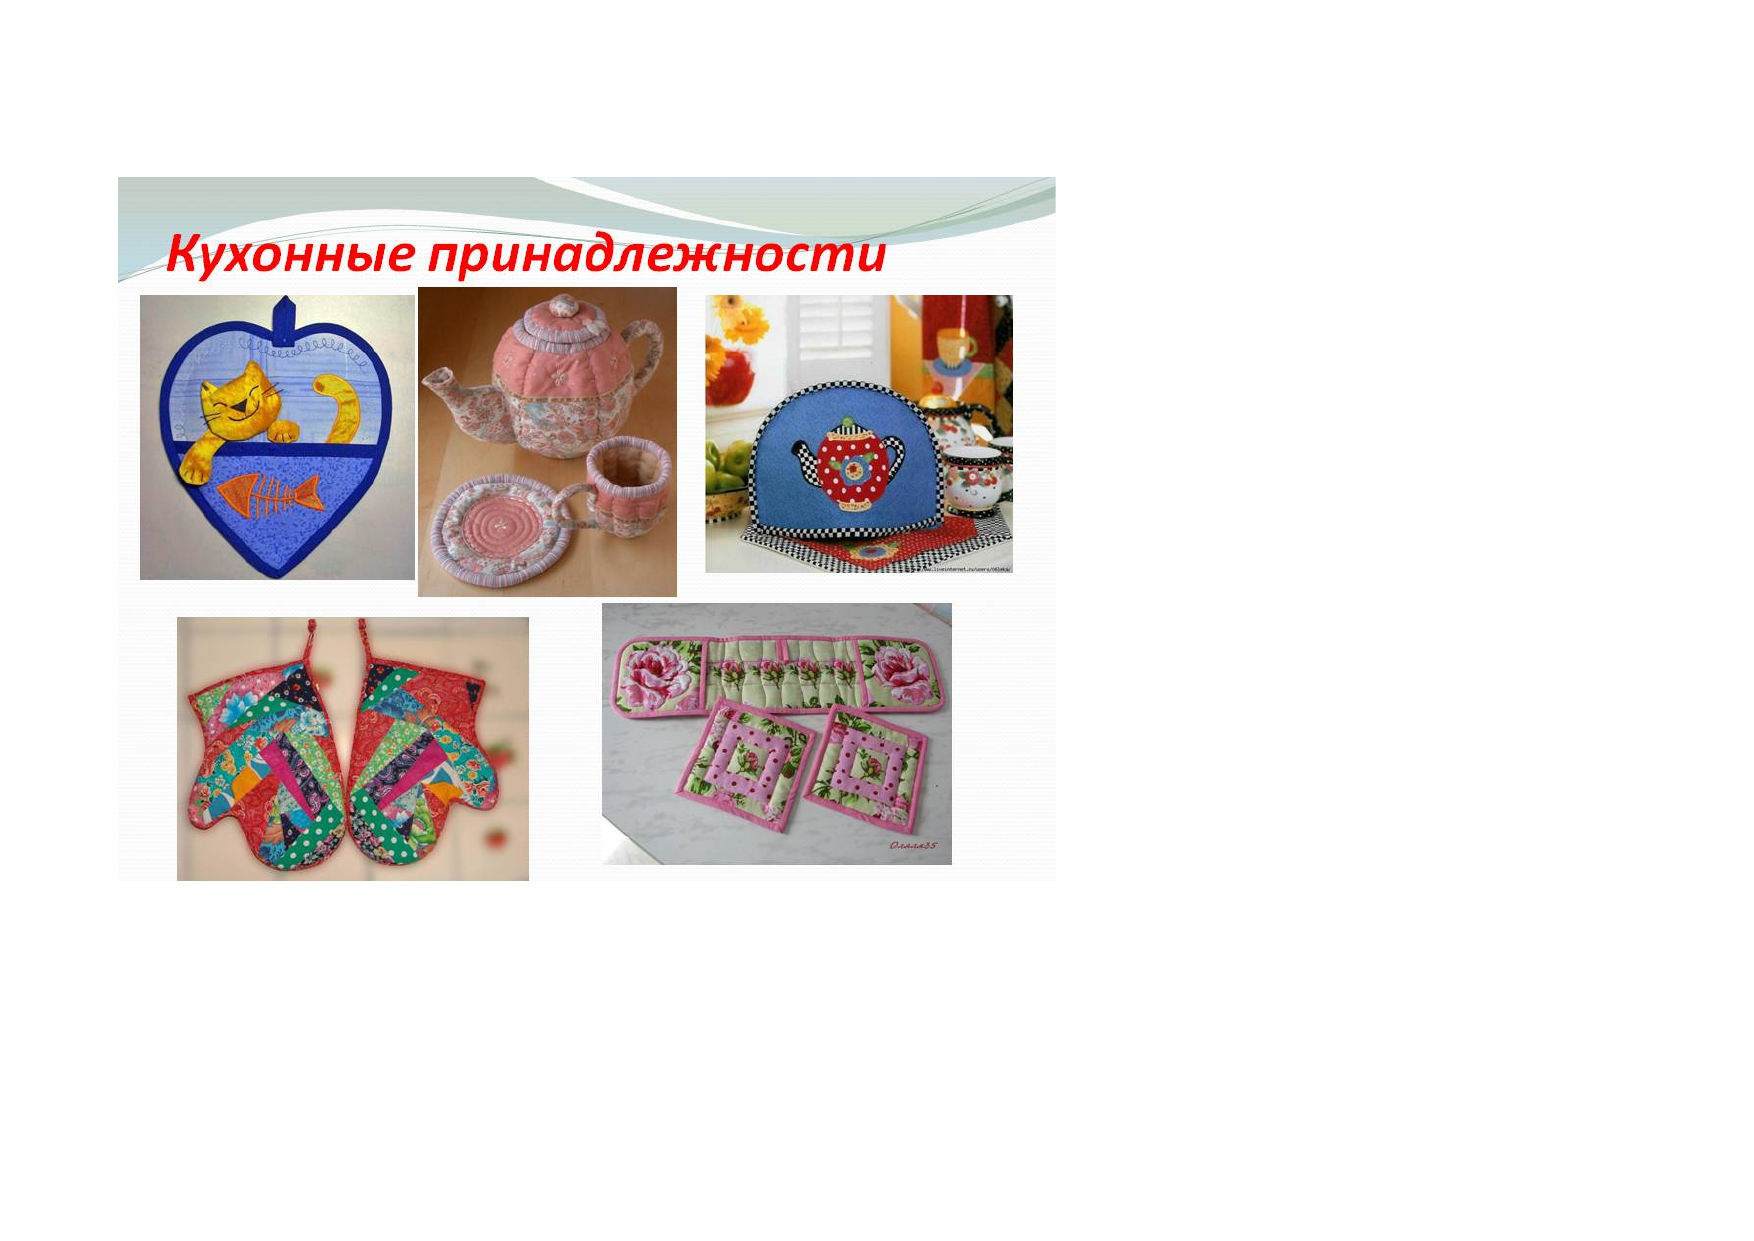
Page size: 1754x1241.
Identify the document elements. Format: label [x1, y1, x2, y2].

picture [118, 177, 1056, 881]
